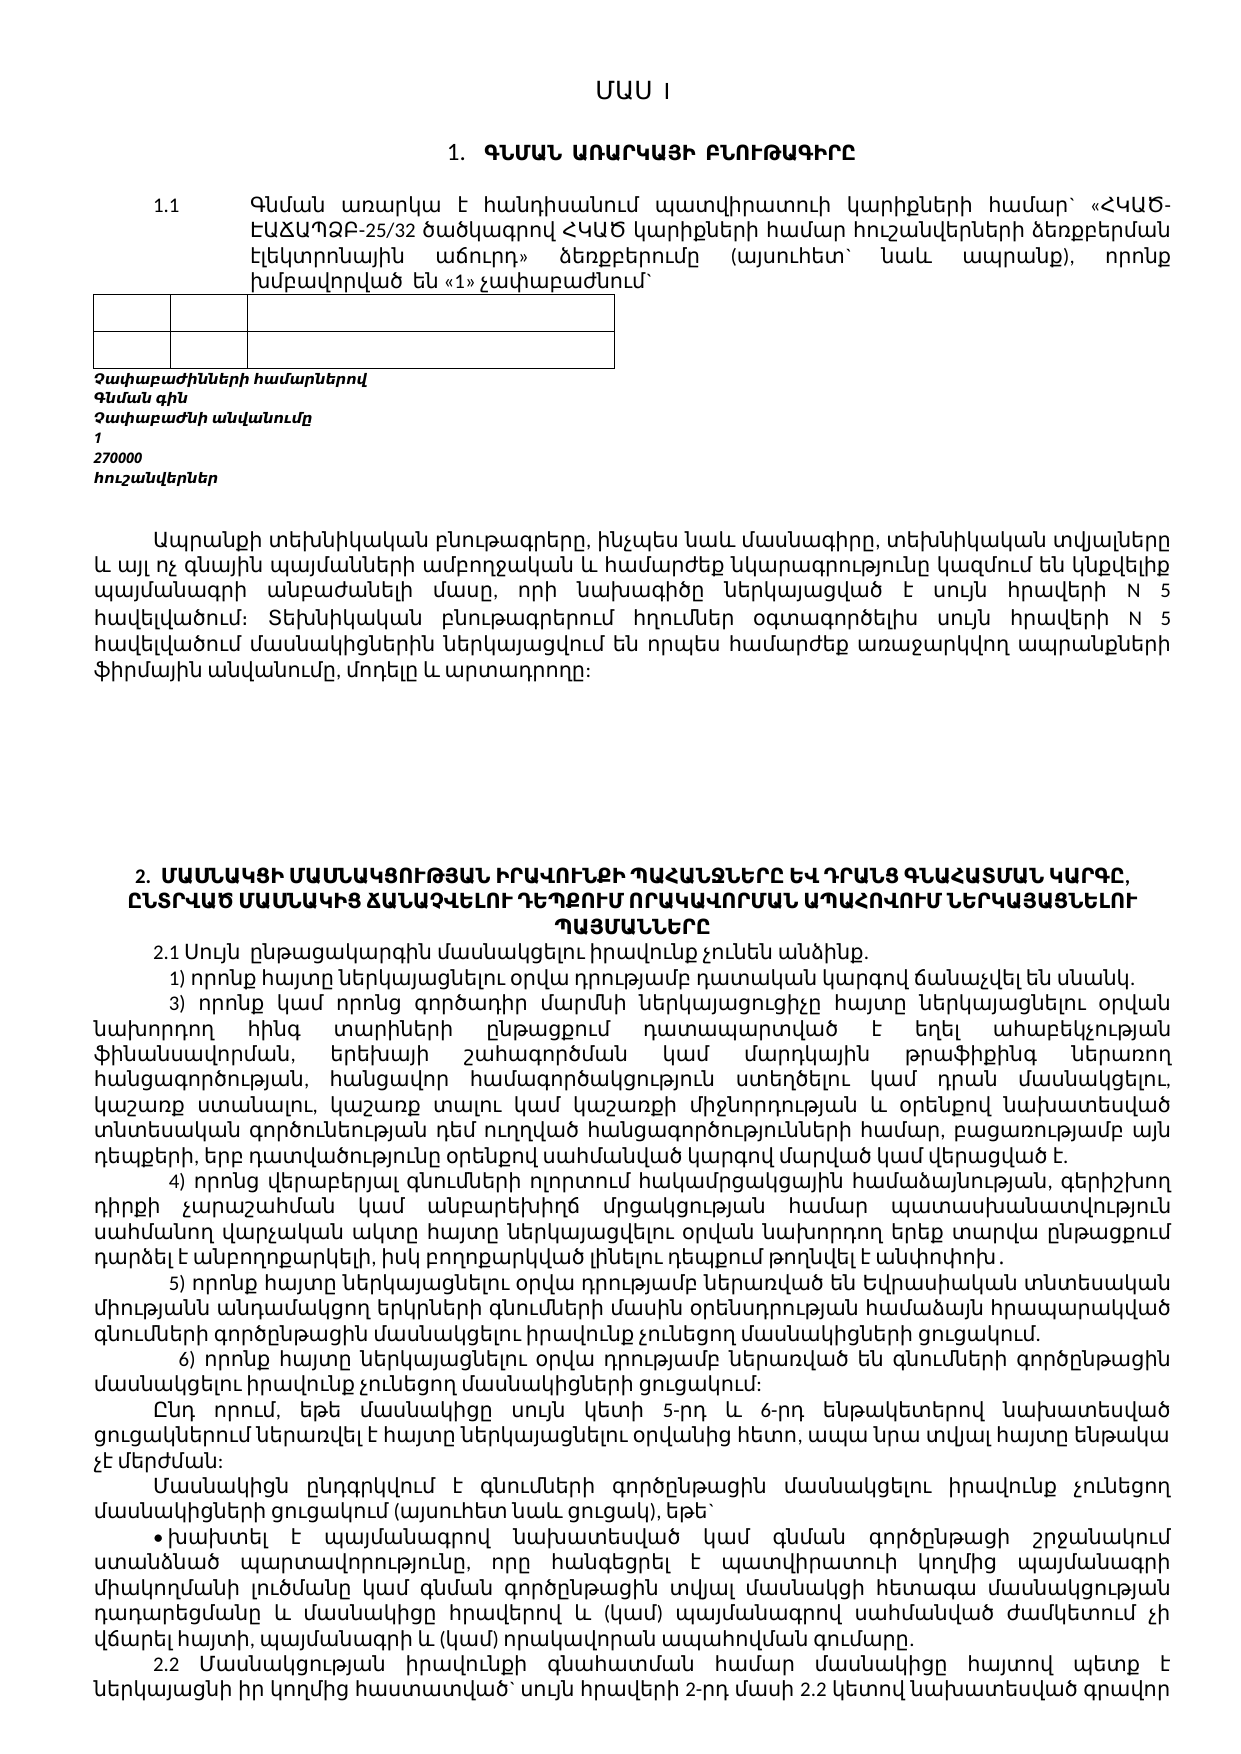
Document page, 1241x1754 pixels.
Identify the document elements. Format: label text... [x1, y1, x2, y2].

text 2. ՄԱՍՆԱԿՑԻ ՄԱՍՆԱԿՑՈՒԹՅԱՆ ԻՐԱՎՈՒՆՔԻ ՊԱՀԱՆՋՆԵՐԸ ԵՎ ԴՐԱՆՑ ԳՆԱՀԱՏՄԱՆ ԿԱՐԳԸ, ԸՆՏՐՎԱԾ ՄԱՍՆԱԿԻՑ ՃԱՆԱՉՎԵԼՈՒ ԴԵՊՔՈՒՄ ՈՐԱԿԱՎՈՐՄԱՆ ԱՊԱՀՈՎՈՒՄ ՆԵՐԿԱՅԱՑՆԵԼՈՒ ՊԱՅՄԱՆՆԵՐԸ [94, 863, 1171, 939]
text 3) որոնք կամ որոնց գործադիր մարմնի ներկայացուցիչը հայտը ներկայացնելու օրվան նախորդող հինգ տարիների ընթացքում դատապարտված է եղել ահաբեկչության ֆինանսավորման, երեխայի շահագործման կամ մարդկային թրաֆիքինգ ներառող հանցագործության, հանցավոր համագործակցություն ստեղծելու կամ դրան մասնակցելու, կաշառք ստանալու, կաշառք տալու կամ կաշառքի միջնորդության և օրենքով նախատեսված տնտեսական գործունեության դեմ ուղղված հանցագործությունների համար, բացառությամբ այն դեպքերի, երբ դատվածությունը օրենքով սահմանված կարգով մարված կամ վերացված է. [94, 990, 1171, 1168]
text • խախտել է պայմանագրով նախատեսված կամ գնման գործընթացի շրջանակում ստանձնած պարտավորությունը, որը հանգեցրել է պատվիրատուի կողմից պայմանագրի միակողմանի լուծմանը կամ գնման գործընթացին տվյալ մասնակցի հետագա մասնակցության դադարեցմանը և մասնակիցը հրավերով և (կամ) պայմանագրով սահմանված ժամկետում չի վճարել հայտի, պայմանագրի և (կամ) որակավորան ապահովման գումարը. [94, 1524, 1171, 1651]
text Մասնակիցն ընդգրկվում է գնումների գործընթացին մասնակցելու իրավունք չունեցող մասնակիցների ցուցակում (այսուհետ նաև ցուցակ), եթե` [94, 1473, 1171, 1524]
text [94, 1651, 1171, 1702]
text 2.1 Սույն ընթացակարգին մասնակցելու իրավունք չունեն անձինք. [94, 939, 1171, 965]
text Ապրանքի տեխնիկական բնութագրերը, ինչպես նաև մասնագիրը, տեխնիկական տվյալները և այլ ոչ գնային պայմանների ամբողջական և համարժեք նկարագրությունը կազմում են կնքվելիք պայմանագրի անբաժանելի մասը, որի նախագիծը ներկայացված է սույն հրավերի N 5 հավելվածում։ Տեխնիկական բնութագրերում հղումներ օգտագործելիս սույն հրավերի N 5 հավելվածում մասնակիցներին ներկայացվում են որպես համարժեք առաջարկվող ապրանքների ֆիրմային անվանումը, մոդելը և արտադրողը: [94, 527, 1171, 682]
text Ընդ որում, եթե մասնակիցը սույն կետի 5-րդ և 6-րդ ենթակետերով նախատեսված ցուցակներում ներառվել է հայտը ներկայացնելու օրվանից հետո, ապա նրա տվյալ հայտը ենթակա չէ մերժման: [94, 1397, 1171, 1473]
text 6) որոնք հայտը ներկայացնելու օրվա դրությամբ ներառված են գնումների գործընթացին մասնակցելու իրավունք չունեցող մասնակիցների ցուցակում: [94, 1346, 1171, 1397]
text ՄԱՍ I [94, 75, 1171, 106]
text 5) որոնք հայտը ներկայացնելու օրվա դրությամբ ներառված են Եվրասիական տնտեսական միությանն անդամակցող երկրների գնումների մասին օրենսդրության համաձայն հրապարակված գնումների գործընթացին մասնակցելու իրավունք չունեցող մասնակիցների ցուցակում. [94, 1270, 1171, 1346]
subtitle Գնման առարկա է հանդիսանում պատվիրատուի կարիքների համար` «ՀԿԱԾ-ԷԱՃԱՊՁԲ-25/32 ծածկագրով ՀԿԱԾ կարիքների համար հուշանվերների ձեռքբերման էլեկտրոնային աճուրդ» ձեռքբերումը (այսուհետ` նաև ապրանք), որոնք խմբավորված են «1» չափաբաժնում` [153, 192, 1171, 294]
list ԳՆՄԱՆ ԱՌԱՐԿԱՅԻ ԲՆՈՒԹԱԳԻՐԸ [131, 136, 1171, 167]
text 4) որոնց վերաբերյալ գնումների ոլորտում հակամրցակցային համաձայնության, գերիշխող դիրքի չարաշահման կամ անբարեխիղճ մրցակցության համար պատասխանատվություն սահմանող վարչական ակտը հայտը ներկայացվելու օրվան նախորդող երեք տարվա ընթացքում դարձել է անբողոքարկելի, իսկ բողոքարկված լինելու դեպքում թողնվել է անփոփոխ․ [94, 1168, 1171, 1270]
text 1) որոնք հայտը ներկայացնելու օրվա դրությամբ դատական կարգով ճանաչվել են սնանկ. [94, 965, 1171, 990]
